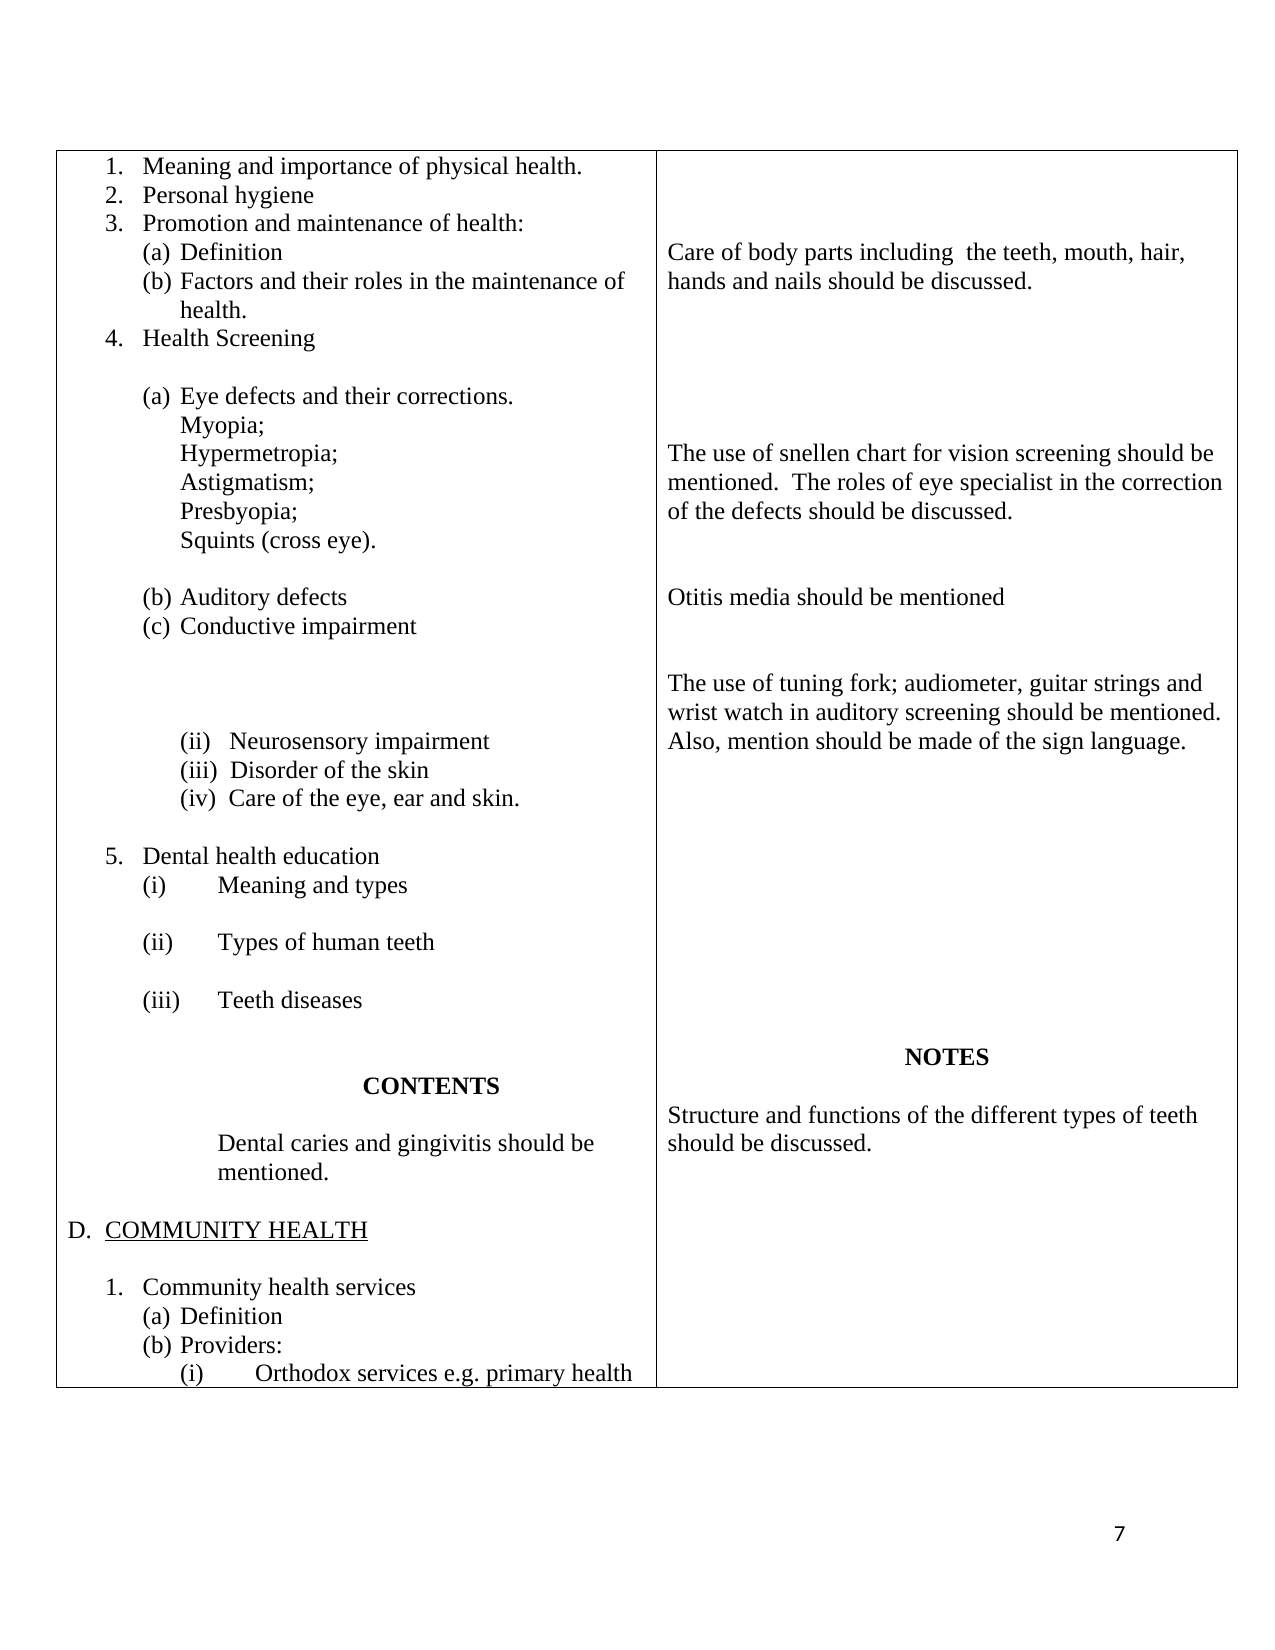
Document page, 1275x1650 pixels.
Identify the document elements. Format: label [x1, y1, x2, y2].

table_cell [657, 151, 1237, 1387]
table_cell [57, 151, 656, 1387]
